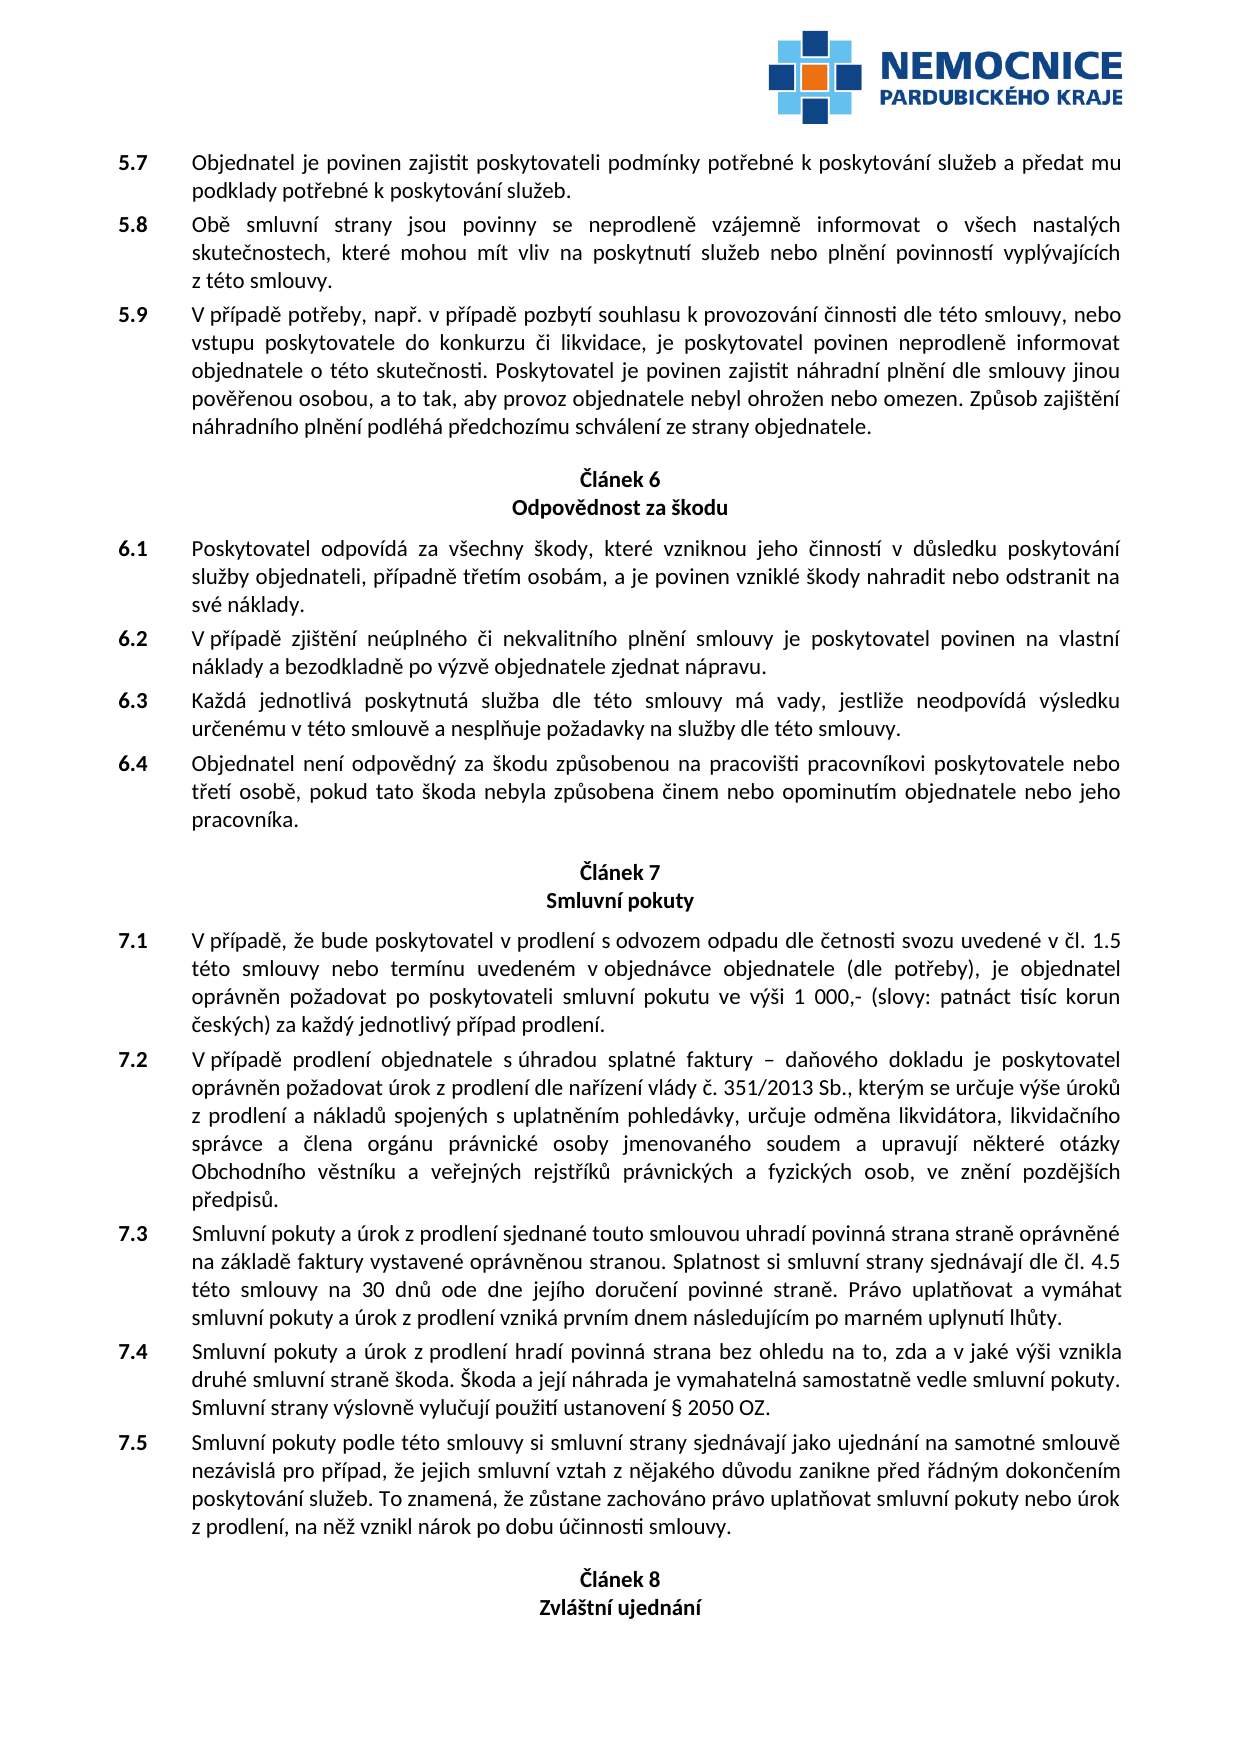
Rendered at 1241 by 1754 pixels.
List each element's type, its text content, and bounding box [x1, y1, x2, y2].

text 6.4 Objednatel není odpovědný za škodu způsobenou na pracovišti pracovníkovi poskytovatele nebo třetí osobě, pokud tato škoda nebyla způsobena činem nebo opominutím objednatele nebo jeho pracovníka. [118, 749, 1122, 833]
text 5.9 V případě potřeby, např. v případě pozbytí souhlasu k provozování činnosti dle této smlouvy, nebo vstupu poskytovatele do konkurzu či likvidace, je poskytovatel povinen neprodleně informovat objednatele o této skutečnosti. Poskytovatel je povinen zajistit náhradní plnění dle smlouvy jinou pověřenou osobou, a to tak, aby provoz objednatele nebyl ohrožen nebo omezen. Způsob zajištění náhradního plnění podléhá předchozímu schválení ze strany objednatele. [118, 300, 1122, 440]
text Článek 8 [118, 1565, 1122, 1593]
text 6.1 Poskytovatel odpovídá za všechny škody, které vzniknou jeho činností v důsledku poskytování služby objednateli, případně třetím osobám, a je povinen vzniklé škody nahradit nebo odstranit na své náklady. [118, 534, 1122, 618]
text 7.1 V případě, že bude poskytovatel v prodlení s odvozem odpadu dle četnosti svozu uvedené v čl. 1.5 této smlouvy nebo termínu uvedeném v objednávce objednatele (dle potřeby), je objednatel oprávněn požadovat po poskytovateli smluvní pokutu ve výši 1 000,- (slovy: patnáct tisíc korun českých) za každý jednotlivý případ prodlení. [118, 926, 1122, 1038]
subtitle Odpovědnost za škodu [118, 493, 1122, 521]
text 7.2 V případě prodlení objednatele s úhradou splatné faktury – daňového dokladu je poskytovatel oprávněn požadovat úrok z prodlení dle nařízení vlády č. 351/2013 Sb., kterým se určuje výše úroků z prodlení a nákladů spojených s uplatněním pohledávky, určuje odměna likvidátora, likvidačního správce a člena orgánu právnické osoby jmenovaného soudem a upravují některé otázky Obchodního věstníku a veřejných rejstříků právnických a fyzických osob, ve znění pozdějších předpisů. [118, 1045, 1122, 1213]
picture [767, 29, 1123, 125]
text 5.7 Objednatel je povinen zajistit poskytovateli podmínky potřebné k poskytování služeb a předat mu podklady potřebné k poskytování služeb. [118, 148, 1122, 204]
text 7.4 Smluvní pokuty a úrok z prodlení hradí povinná strana bez ohledu na to, zda a v jaké výši vznikla druhé smluvní straně škoda. Škoda a její náhrada je vymahatelná samostatně vedle smluvní pokuty. Smluvní strany výslovně vylučují použití ustanovení § 2050 OZ. [118, 1337, 1122, 1422]
text 7.5 Smluvní pokuty podle této smlouvy si smluvní strany sjednávají jako ujednání na samotné smlouvě nezávislá pro případ, že jejich smluvní vztah z nějakého důvodu zanikne před řádným dokončením poskytování služeb. To znamená, že zůstane zachováno právo uplatňovat smluvní pokuty nebo úrok z prodlení, na něž vznikl nárok po dobu účinnosti smlouvy. [118, 1428, 1122, 1540]
text Zvláštní ujednání [118, 1593, 1122, 1621]
text 6.2 V případě zjištění neúplného či nekvalitního plnění smlouvy je poskytovatel povinen na vlastní náklady a bezodkladně po výzvě objednatele zjednat nápravu. [118, 624, 1122, 680]
text Článek 6 [118, 465, 1122, 493]
text 6.3 Každá jednotlivá poskytnutá služba dle této smlouvy má vady, jestliže neodpovídá výsledku určenému v této smlouvě a nesplňuje požadavky na služby dle této smlouvy. [118, 687, 1122, 743]
text 7.3 Smluvní pokuty a úrok z prodlení sjednané touto smlouvou uhradí povinná strana straně oprávněné na základě faktury vystavené oprávněnou stranou. Splatnost si smluvní strany sjednávají dle čl. 4.5 této smlouvy na 30 dnů ode dne jejího doručení povinné straně. Právo uplatňovat a vymáhat smluvní pokuty a úrok z prodlení vzniká prvním dnem následujícím po marném uplynutí lhůty. [118, 1219, 1122, 1331]
subtitle Smluvní pokuty [118, 886, 1122, 914]
subtitle Článek 7 [118, 858, 1122, 886]
text 5.8 Obě smluvní strany jsou povinny se neprodleně vzájemně informovat o všech nastalých skutečnostech, které mohou mít vliv na poskytnutí služeb nebo plnění povinností vyplývajících z této smlouvy. [118, 210, 1122, 294]
